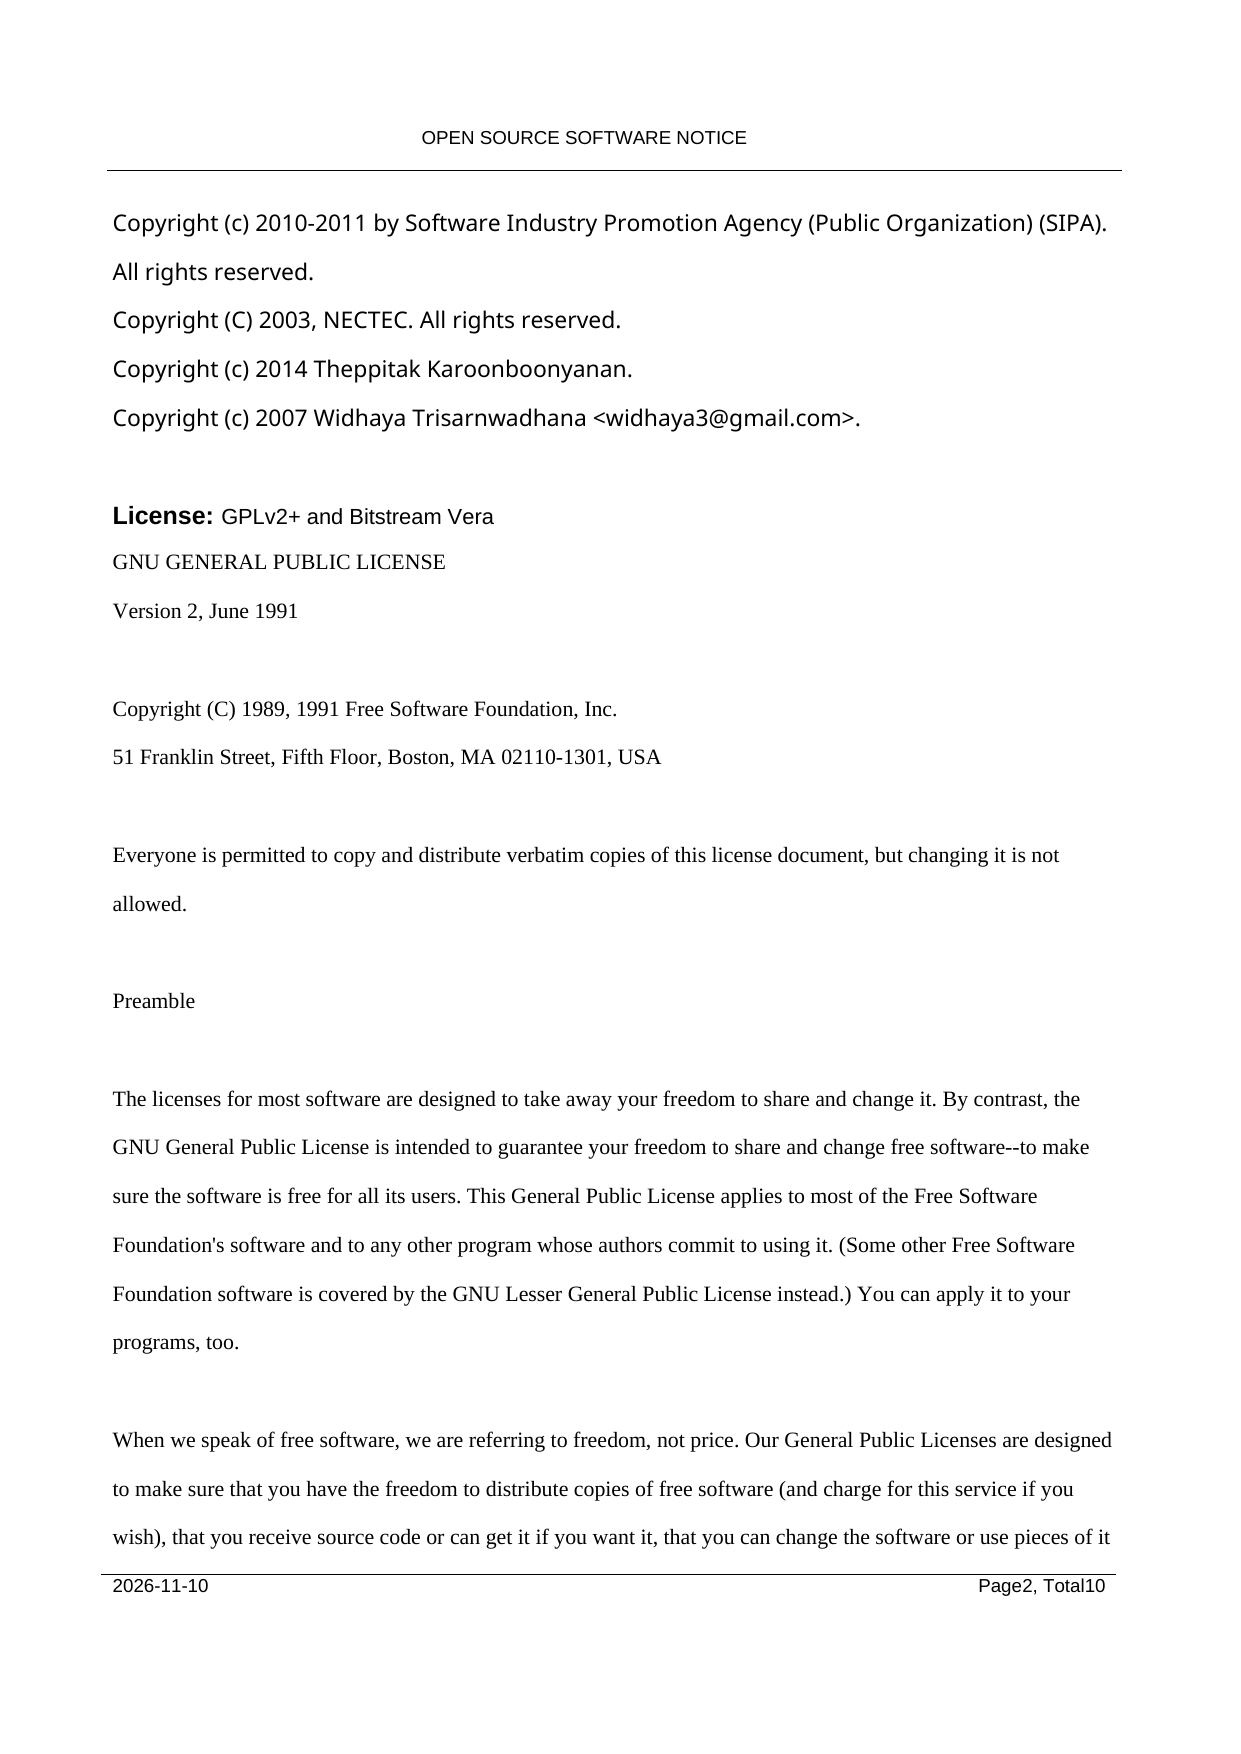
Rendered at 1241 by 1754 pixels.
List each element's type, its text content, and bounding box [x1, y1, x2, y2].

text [112, 546, 1128, 1553]
text License: GPLv2+ and Bitstream Vera [112, 499, 1128, 531]
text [112, 206, 1128, 483]
